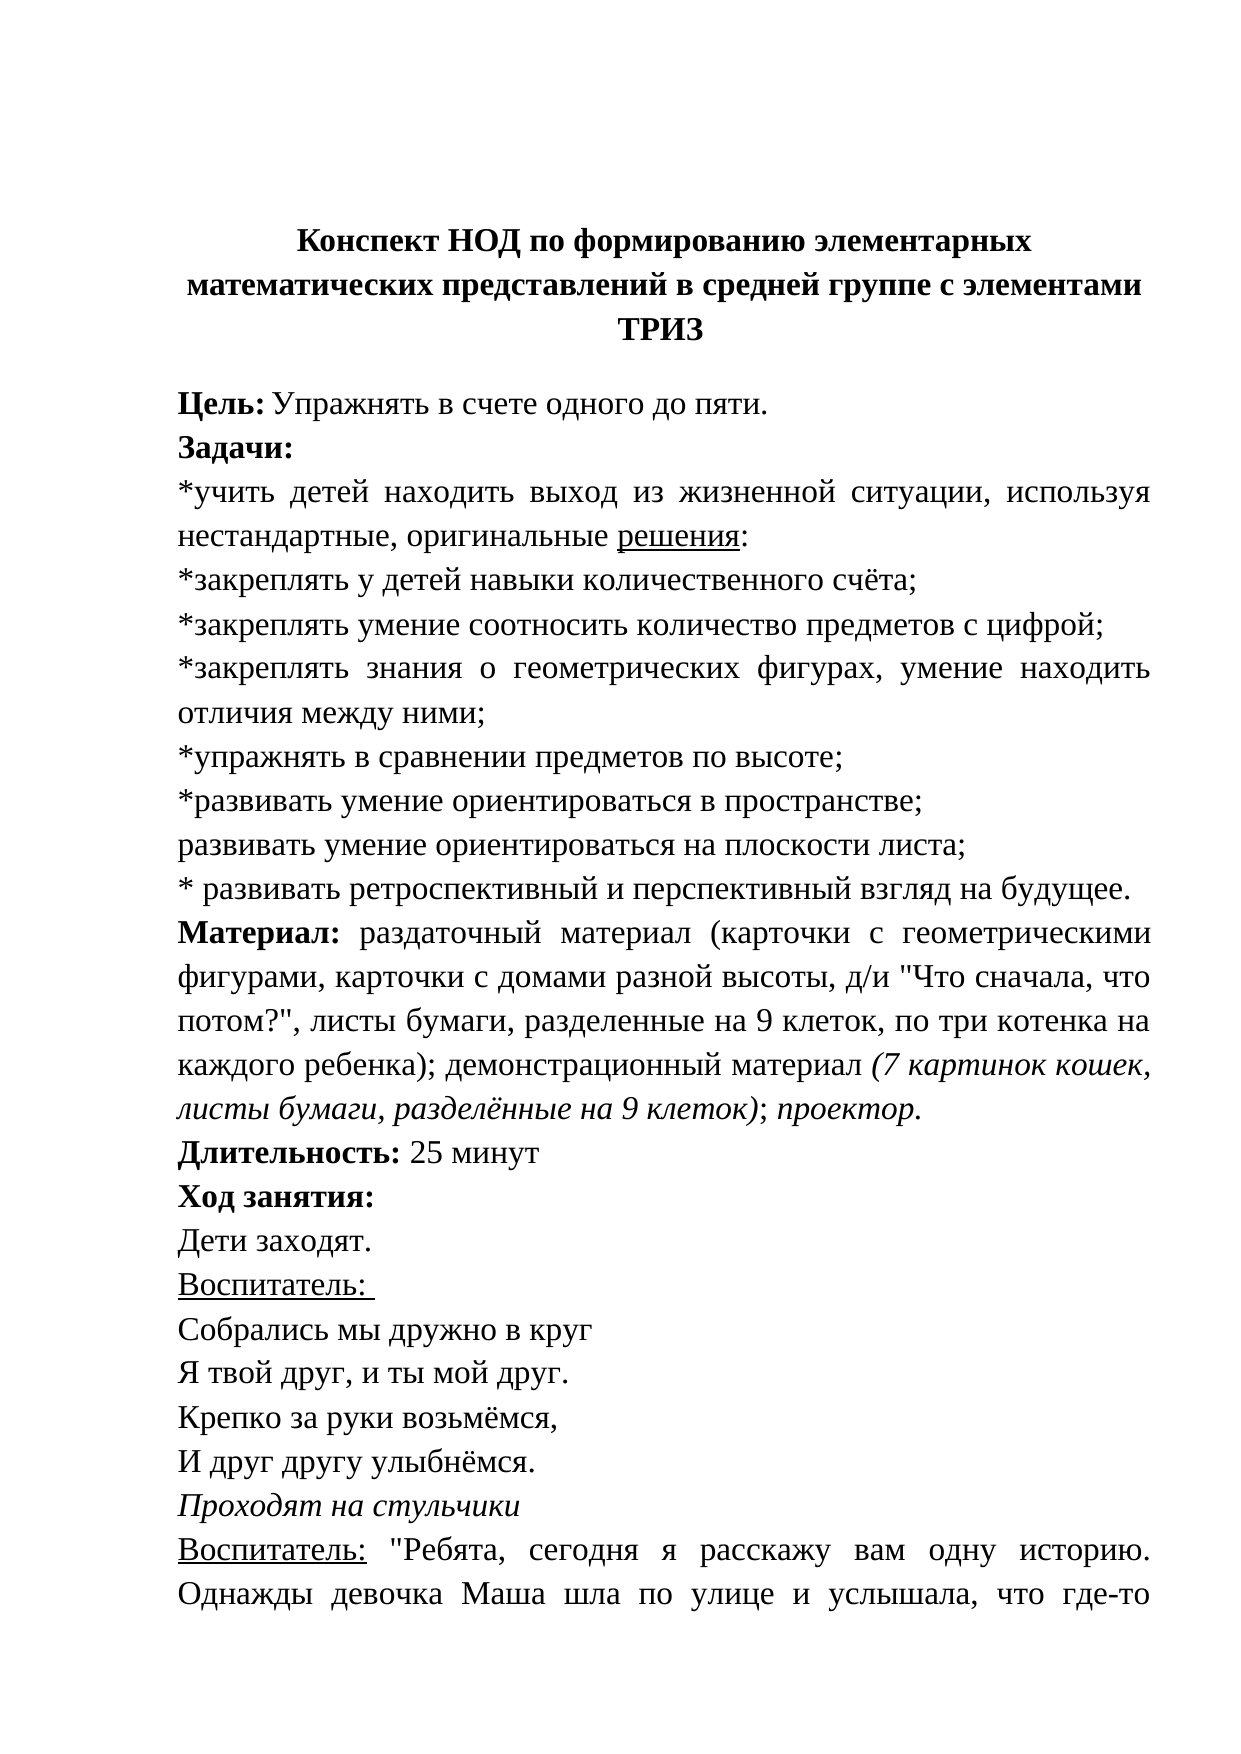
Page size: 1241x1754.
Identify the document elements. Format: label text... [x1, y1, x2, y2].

text И друг другу улыбнёмся. [177, 1441, 1152, 1479]
text Задачи: [177, 427, 1152, 466]
text Воспитатель: [177, 1265, 1152, 1303]
text *упражнять в сравнении предметов по высоте; [177, 736, 1152, 774]
text Материал: раздаточный материал (карточки с геометрическими фигурами, карточки с домами разной высоты, д/и "Что сначала, что потом?", листы бумаги, разделенные на 9 клеток, по три котенка на каждого ребенка); демонстрационный материал (7 картинок кошек, листы бумаги, разделённые на 9 клеток); проектор. [177, 912, 1152, 1127]
text *учить детей находить выход из жизненной ситуации, используя нестандартные, оригинальные решения: [177, 472, 1152, 554]
text Ход занятия: [177, 1177, 1152, 1215]
text *закреплять у детей навыки количественного счёта; [177, 560, 1152, 598]
text Проходят на стульчики [177, 1485, 1152, 1523]
text развивать умение ориентироваться на плоскости листа; [177, 824, 1152, 862]
text Крепко за руки возьмёмся, [177, 1397, 1152, 1435]
text Длительность: 25 минут [177, 1132, 1152, 1171]
text * развивать ретроспективный и перспективный взгляд на будущее. [177, 868, 1152, 906]
text *закреплять знания о геометрических фигурах, умение находить отличия между ними; [177, 648, 1152, 730]
text Дети заходят. [177, 1221, 1152, 1259]
text *развивать умение ориентироваться в пространстве; [177, 780, 1152, 818]
text Цель: Упражнять в счете одного до пяти. [177, 383, 1152, 422]
text Я твой друг, и ты мой друг. [177, 1353, 1152, 1391]
text *закреплять умение соотносить количество предметов с цифрой; [177, 604, 1152, 642]
text Конспект НОД по формированию элементарных математических представлений в средней группе с элементами ТРИЗ [177, 221, 1152, 379]
text Собрались мы дружно в круг [177, 1309, 1152, 1347]
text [177, 1529, 1152, 1611]
